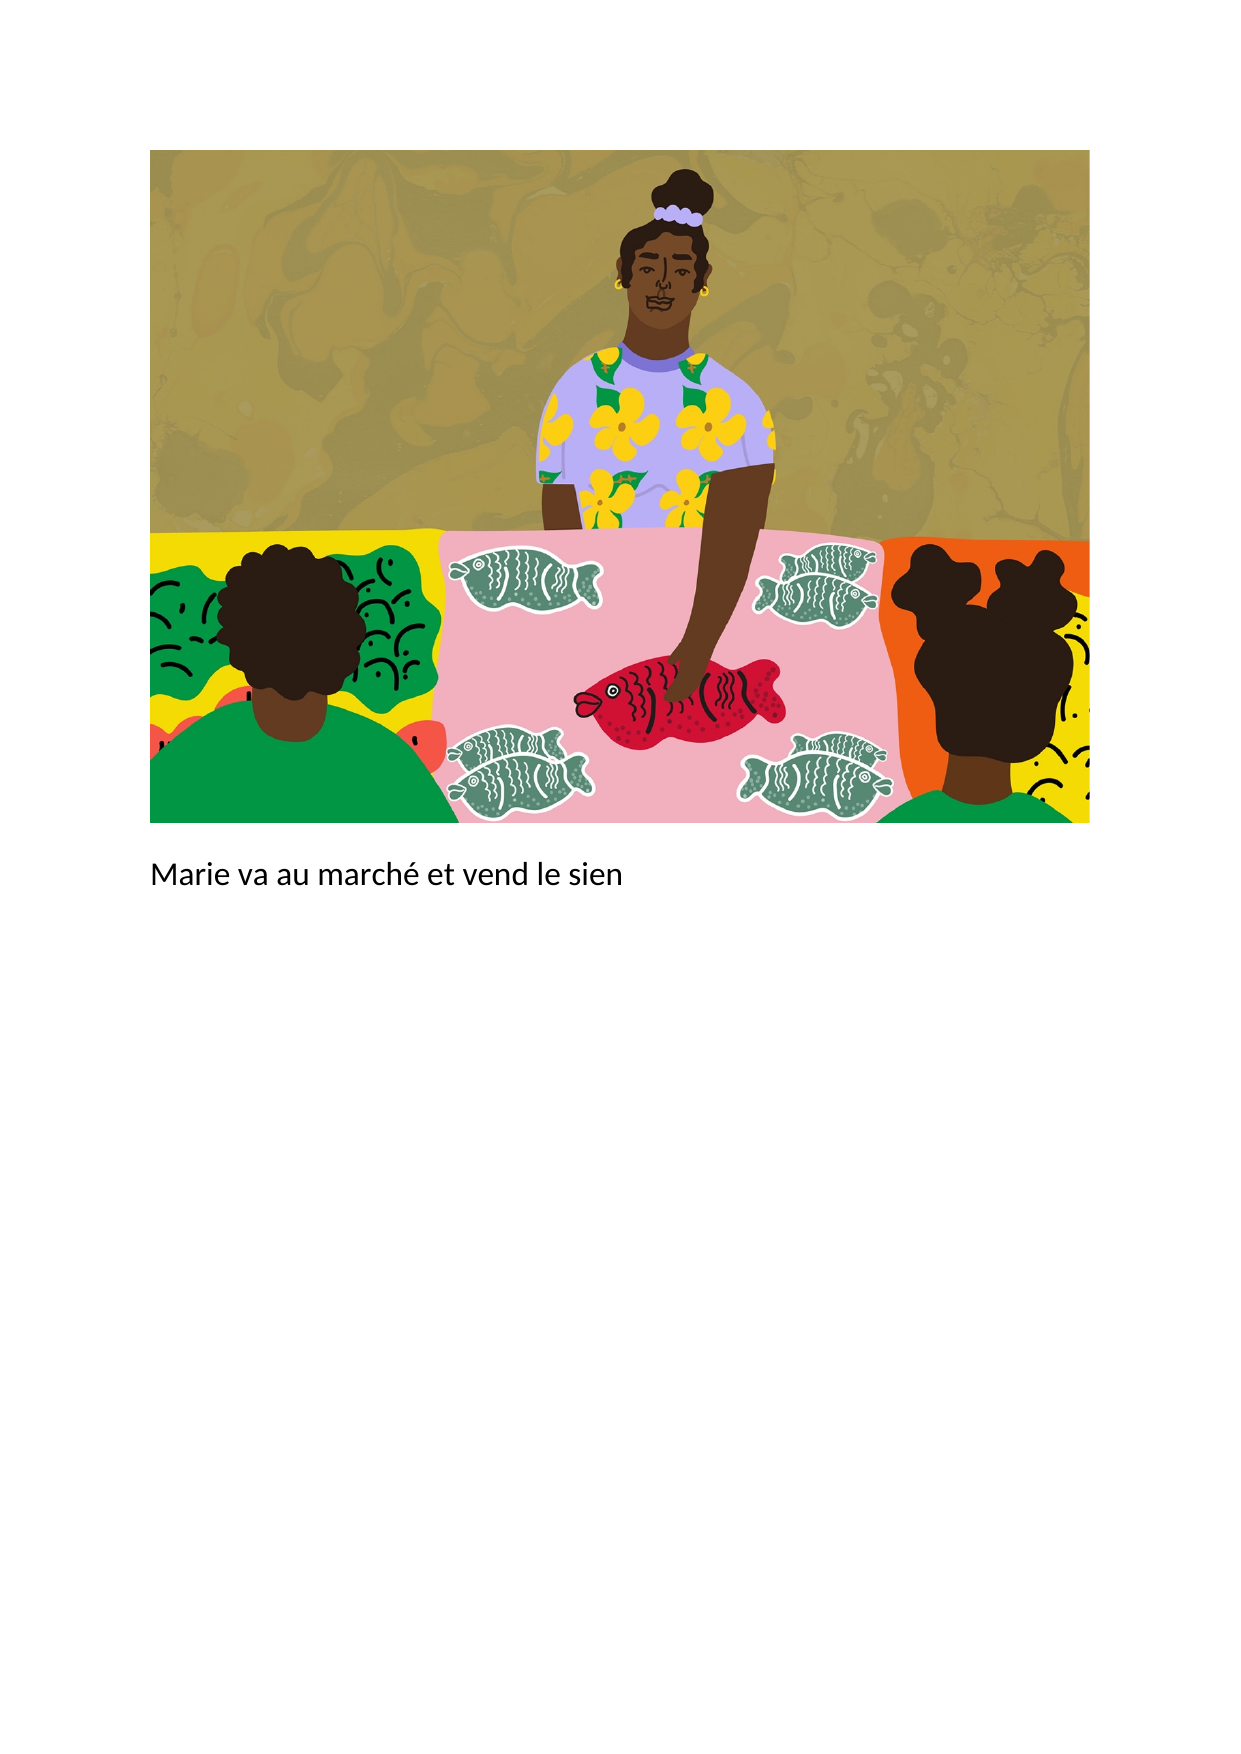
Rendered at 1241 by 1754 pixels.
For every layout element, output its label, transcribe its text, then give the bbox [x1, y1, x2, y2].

text Marie va au marché et vend le sien [150, 853, 1090, 894]
picture [150, 150, 1090, 823]
